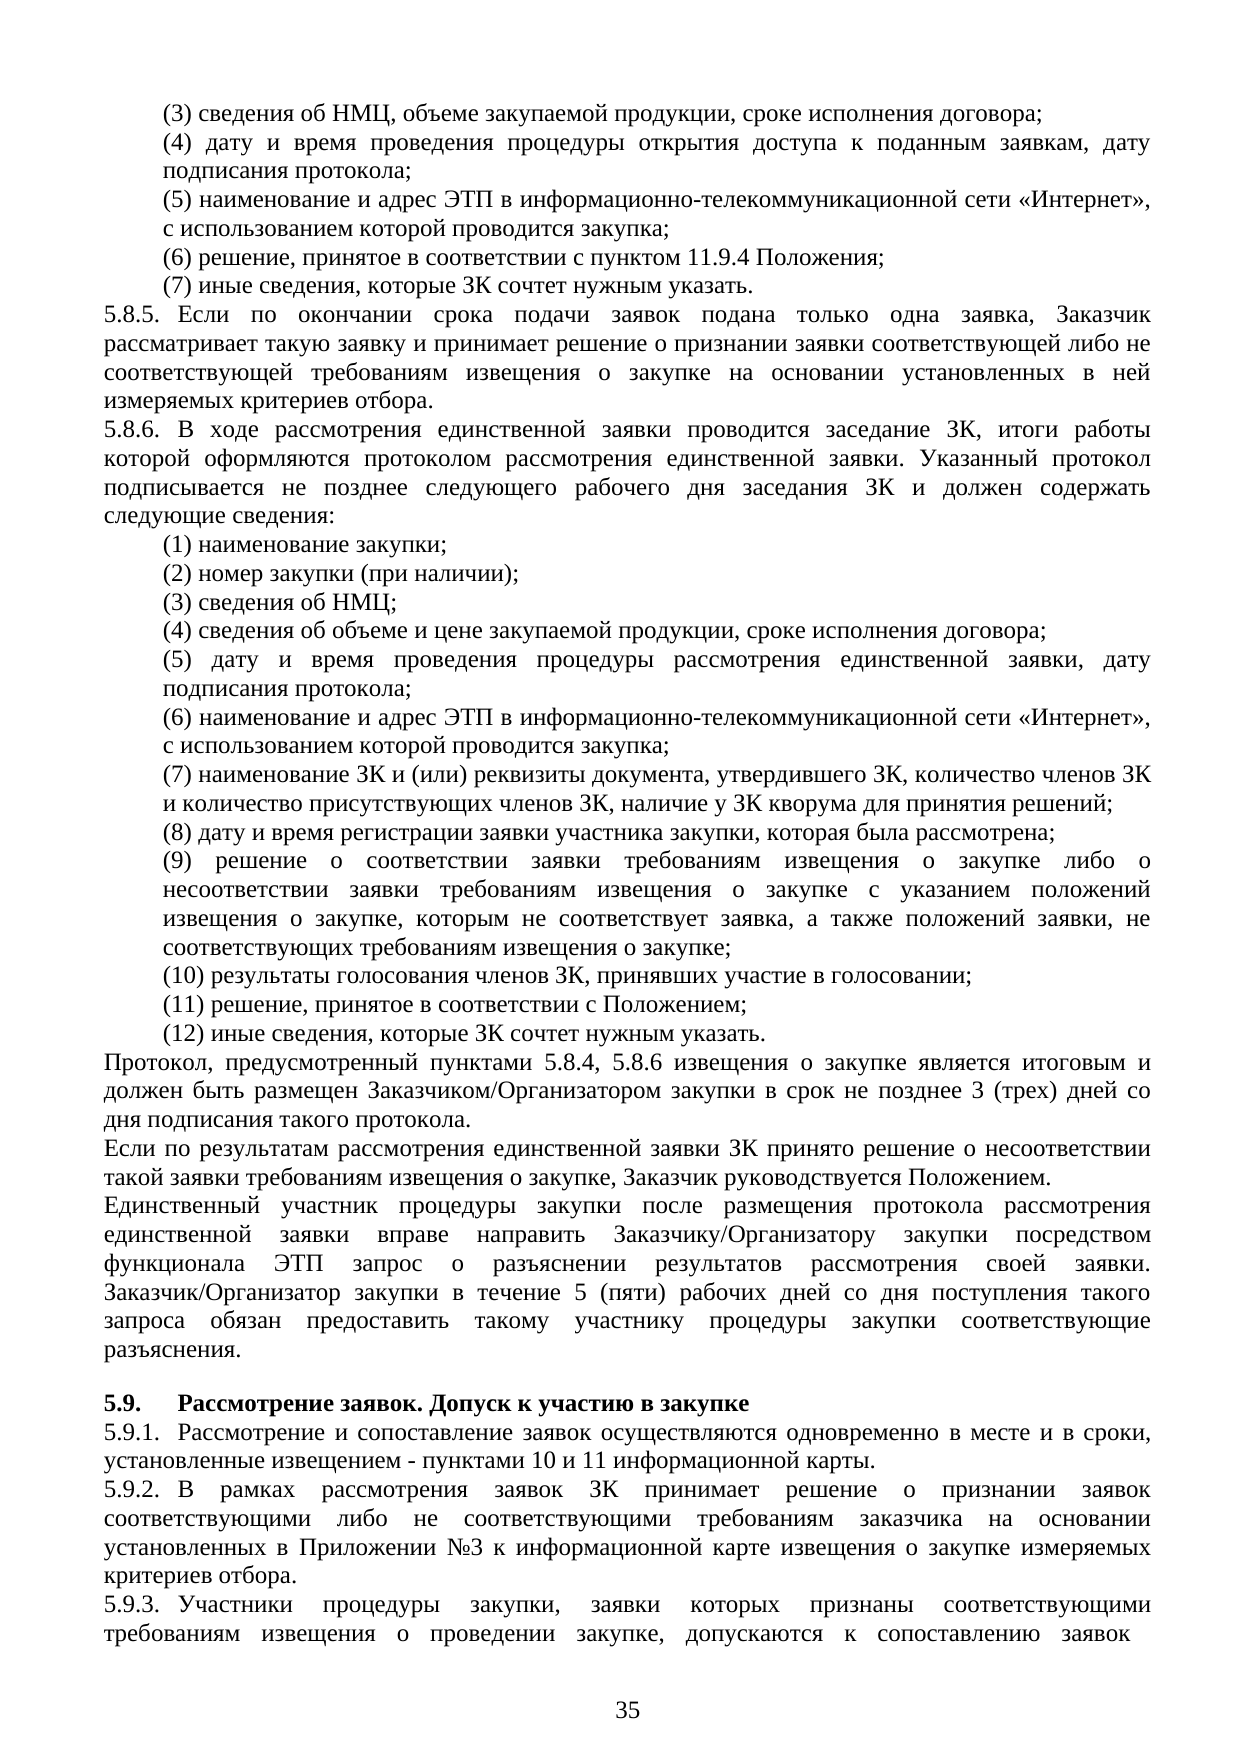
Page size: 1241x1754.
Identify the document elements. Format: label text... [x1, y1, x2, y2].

text (8) дату и время регистрации заявки участника закупки, которая была рассмотрена; [163, 817, 1152, 845]
text (11) решение, принятое в соответствии с Положением; [163, 989, 1152, 1018]
text (1) наименование закупки; [163, 529, 1152, 558]
text (3) сведения об НМЦ, объеме закупаемой продукции, сроке исполнения договора; [163, 98, 1152, 127]
list В ходе рассмотрения единственной заявки проводится заседание ЗК, итоги работы которой оформляются протоколом рассмотрения единственной заявки. Указанный протокол подписывается не позднее следующего рабочего дня заседания ЗК и должен содержать следующие сведения: [103, 414, 1152, 529]
list Если по окончании срока подачи заявок подана только одна заявка, Заказчик рассматривает такую заявку и принимает решение о признании заявки соответствующей либо не соответствующей требованиям извещения о закупке на основании установленных в ней измеряемых критериев отбора. [103, 299, 1152, 414]
text (7) наименование ЗК и (или) реквизиты документа, утвердившего ЗК, количество членов ЗК и количество присутствующих членов ЗК, наличие у ЗК кворума для принятия решений; [163, 759, 1152, 817]
text (12) иные сведения, которые ЗК сочтет нужным указать. [163, 1018, 1152, 1047]
list В рамках рассмотрения заявок ЗК принимает решение о признании заявок соответствующими либо не соответствующими требованиям заказчика на основании установленных в Приложении №3 к информационной карте извещения о закупке измеряемых критериев отбора. [103, 1474, 1152, 1589]
text (7) иные сведения, которые ЗК сочтет нужным указать. [163, 270, 1152, 299]
text (6) наименование и адрес ЭТП в информационно-телекоммуникационной сети «Интернет», с использованием которой проводится закупка; [163, 702, 1152, 759]
text (5) дату и время проведения процедуры рассмотрения единственной заявки, дату подписания протокола; [163, 644, 1152, 702]
text (9) решение о соответствии заявки требованиям извещения о закупке либо о несоответствии заявки требованиям извещения о закупке с указанием положений извещения о закупке, которым не соответствует заявка, а также положений заявки, не соответствующих требованиям извещения о закупке; [163, 845, 1152, 960]
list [103, 1589, 1152, 1647]
text (4) дату и время проведения процедуры открытия доступа к поданным заявкам, дату подписания протокола; [163, 127, 1152, 184]
list Рассмотрение и сопоставление заявок осуществляются одновременно в месте и в сроки, установленные извещением - пунктами 10 и 11 информационной карты. [103, 1417, 1152, 1474]
text (10) результаты голосования членов ЗК, принявших участие в голосовании; [163, 960, 1152, 989]
text Если по результатам рассмотрения единственной заявки ЗК принято решение о несоответствии такой заявки требованиям извещения о закупке, Заказчик руководствуется Положением. [103, 1133, 1152, 1190]
text Протокол, предусмотренный пунктами 5.8.4, 5.8.6 извещения о закупке является итоговым и должен быть размещен Заказчиком/Организатором закупки в срок не позднее 3 (трех) дней со дня подписания такого протокола. [103, 1047, 1152, 1133]
list Рассмотрение заявок. Допуск к участию в закупке [103, 1388, 1152, 1417]
text (3) сведения об НМЦ; [163, 587, 1152, 615]
text Единственный участник процедуры закупки после размещения протокола рассмотрения единственной заявки вправе направить Заказчику/Организатору закупки посредством функционала ЭТП запрос о разъяснении результатов рассмотрения своей заявки. Заказчик/Организатор закупки в течение 5 (пяти) рабочих дней со дня поступления такого запроса обязан предоставить такому участнику процедуры закупки соответствующие разъяснения. [103, 1190, 1152, 1363]
text (6) решение, принятое в соответствии с пунктом 11.9.4 Положения; [163, 242, 1152, 270]
text (4) сведения об объеме и цене закупаемой продукции, сроке исполнения договора; [163, 615, 1152, 644]
text (2) номер закупки (при наличии); [163, 558, 1152, 587]
text (5) наименование и адрес ЭТП в информационно-телекоммуникационной сети «Интернет», с использованием которой проводится закупка; [163, 184, 1152, 242]
